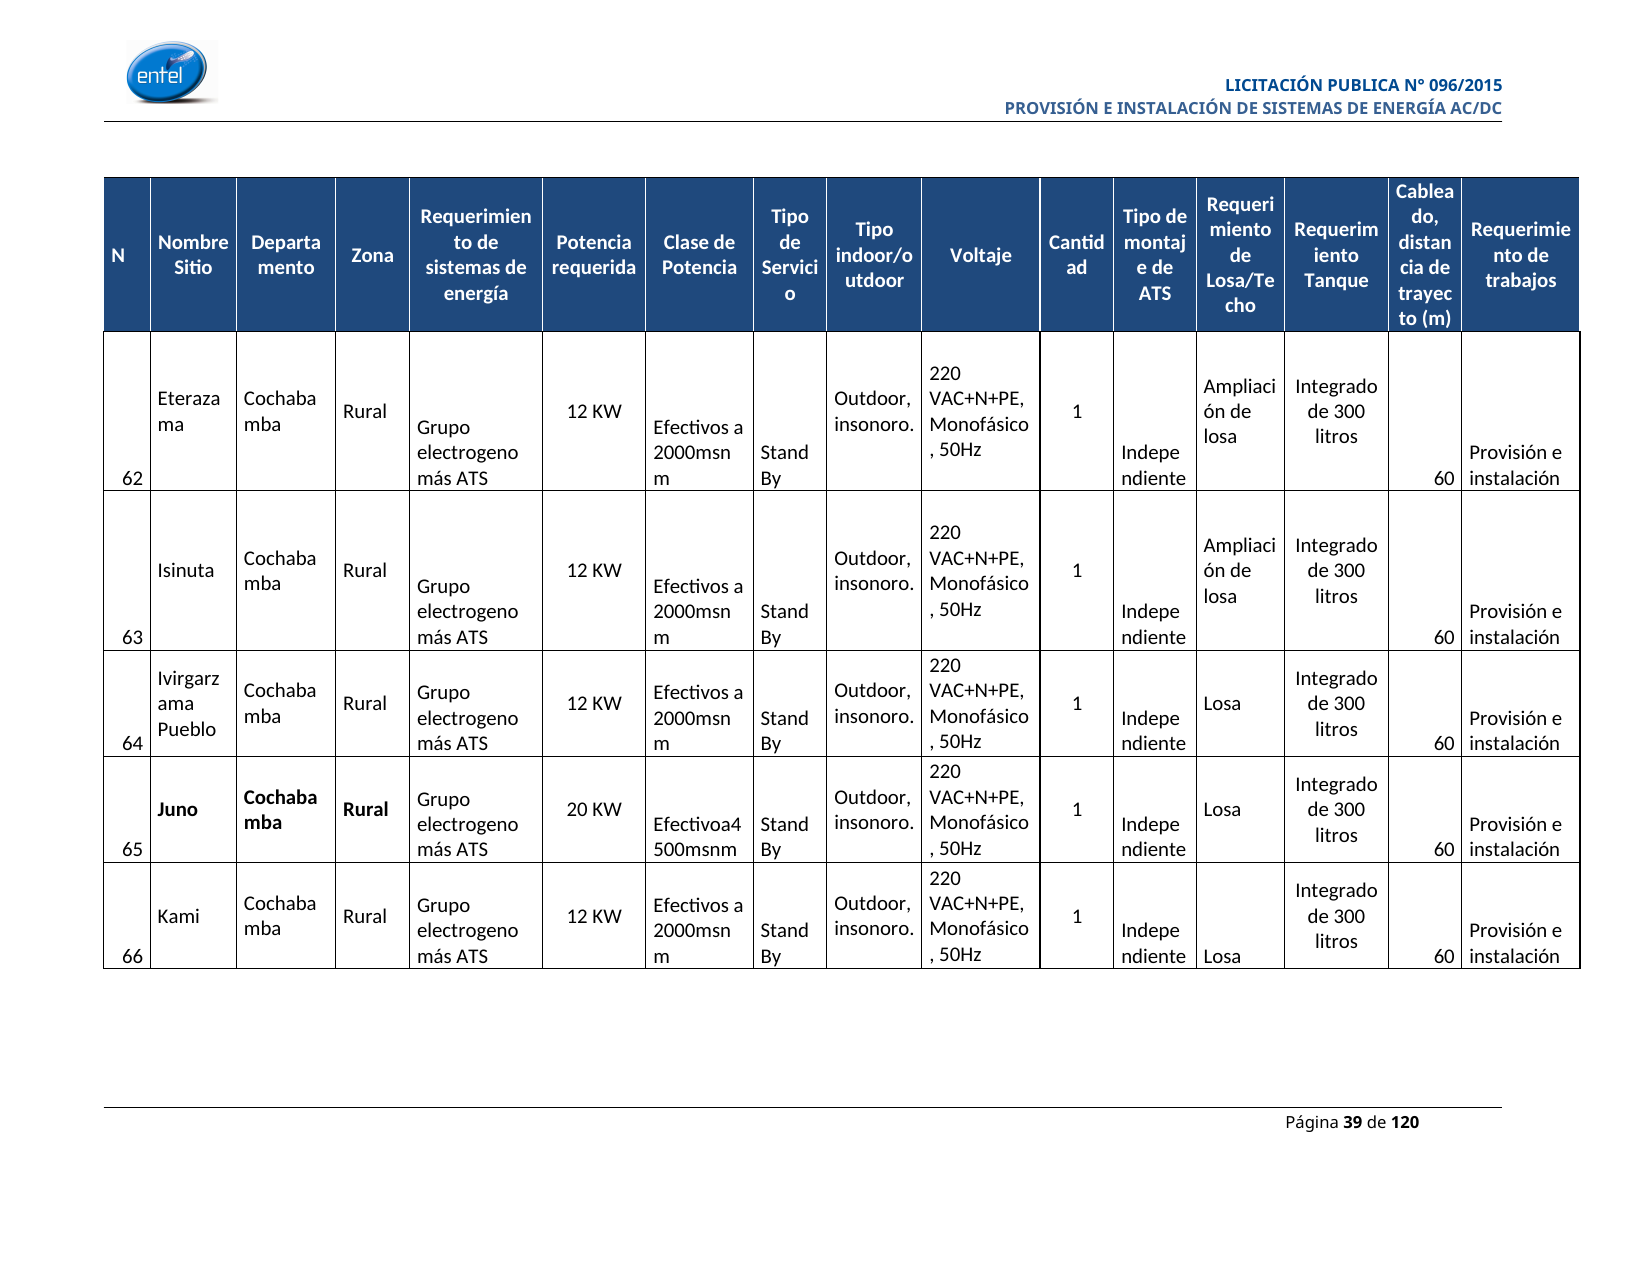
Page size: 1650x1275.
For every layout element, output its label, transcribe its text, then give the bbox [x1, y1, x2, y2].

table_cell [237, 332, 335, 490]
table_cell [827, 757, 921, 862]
picture [126, 40, 219, 104]
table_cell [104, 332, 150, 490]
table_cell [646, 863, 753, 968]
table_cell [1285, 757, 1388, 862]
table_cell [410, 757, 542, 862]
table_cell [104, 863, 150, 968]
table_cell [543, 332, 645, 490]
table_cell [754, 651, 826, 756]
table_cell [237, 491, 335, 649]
table_header N [104, 178, 150, 331]
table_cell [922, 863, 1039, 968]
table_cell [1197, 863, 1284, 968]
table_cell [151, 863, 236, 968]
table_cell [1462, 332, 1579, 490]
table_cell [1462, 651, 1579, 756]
table_header Tipo indoor/outdoor [827, 178, 921, 331]
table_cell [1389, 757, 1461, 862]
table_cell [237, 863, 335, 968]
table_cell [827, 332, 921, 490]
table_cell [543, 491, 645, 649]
table_header Tipo de montaje de ATS [1114, 178, 1196, 331]
table_header Zona [336, 178, 409, 331]
table_header Departamento [237, 178, 335, 331]
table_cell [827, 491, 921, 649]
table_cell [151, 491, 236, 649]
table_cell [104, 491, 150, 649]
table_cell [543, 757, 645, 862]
table_header Requerimiento de sistemas de energía [410, 178, 542, 331]
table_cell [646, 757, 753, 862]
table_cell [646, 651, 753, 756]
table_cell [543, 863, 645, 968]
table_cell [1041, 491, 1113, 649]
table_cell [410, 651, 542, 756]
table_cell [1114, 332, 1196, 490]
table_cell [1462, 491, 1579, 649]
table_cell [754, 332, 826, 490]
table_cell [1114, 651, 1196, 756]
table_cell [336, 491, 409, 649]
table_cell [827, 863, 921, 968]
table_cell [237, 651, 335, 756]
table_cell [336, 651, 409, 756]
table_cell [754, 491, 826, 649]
table_header Requerimiento Tanque [1285, 178, 1388, 331]
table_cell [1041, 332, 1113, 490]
table_header Cableado, distancia de trayecto (m) [1389, 178, 1461, 331]
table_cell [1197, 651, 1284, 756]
table_header Clase de Potencia [646, 178, 753, 331]
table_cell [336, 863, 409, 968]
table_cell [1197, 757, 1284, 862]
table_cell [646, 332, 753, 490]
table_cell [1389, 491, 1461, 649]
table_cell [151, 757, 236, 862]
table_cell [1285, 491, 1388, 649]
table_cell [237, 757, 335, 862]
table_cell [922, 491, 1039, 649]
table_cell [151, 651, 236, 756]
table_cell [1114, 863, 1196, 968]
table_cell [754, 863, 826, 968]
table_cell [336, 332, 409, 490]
table_header Tipo de Servicio [754, 178, 826, 331]
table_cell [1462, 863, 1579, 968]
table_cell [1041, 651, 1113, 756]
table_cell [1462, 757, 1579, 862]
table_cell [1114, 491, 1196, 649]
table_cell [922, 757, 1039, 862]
table_header Requerimiento de trabajos [1462, 178, 1579, 331]
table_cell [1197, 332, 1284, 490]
table_header Potencia requerida [543, 178, 645, 331]
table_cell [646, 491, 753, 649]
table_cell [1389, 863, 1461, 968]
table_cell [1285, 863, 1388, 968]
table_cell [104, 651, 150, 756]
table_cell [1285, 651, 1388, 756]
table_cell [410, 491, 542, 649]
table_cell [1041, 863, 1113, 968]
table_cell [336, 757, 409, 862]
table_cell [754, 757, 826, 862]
table_header Requerimiento de Losa/Techo [1197, 178, 1284, 331]
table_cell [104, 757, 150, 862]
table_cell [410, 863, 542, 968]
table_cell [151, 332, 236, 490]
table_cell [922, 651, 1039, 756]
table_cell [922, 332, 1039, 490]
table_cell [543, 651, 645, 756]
table_header Voltaje [922, 178, 1039, 331]
table_header Nombre Sitio [151, 178, 236, 331]
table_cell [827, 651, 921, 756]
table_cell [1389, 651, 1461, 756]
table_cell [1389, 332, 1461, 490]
table_header Cantidad [1041, 178, 1113, 331]
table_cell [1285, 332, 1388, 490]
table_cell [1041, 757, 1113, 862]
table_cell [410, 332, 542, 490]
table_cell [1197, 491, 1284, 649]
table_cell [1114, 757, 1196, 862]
